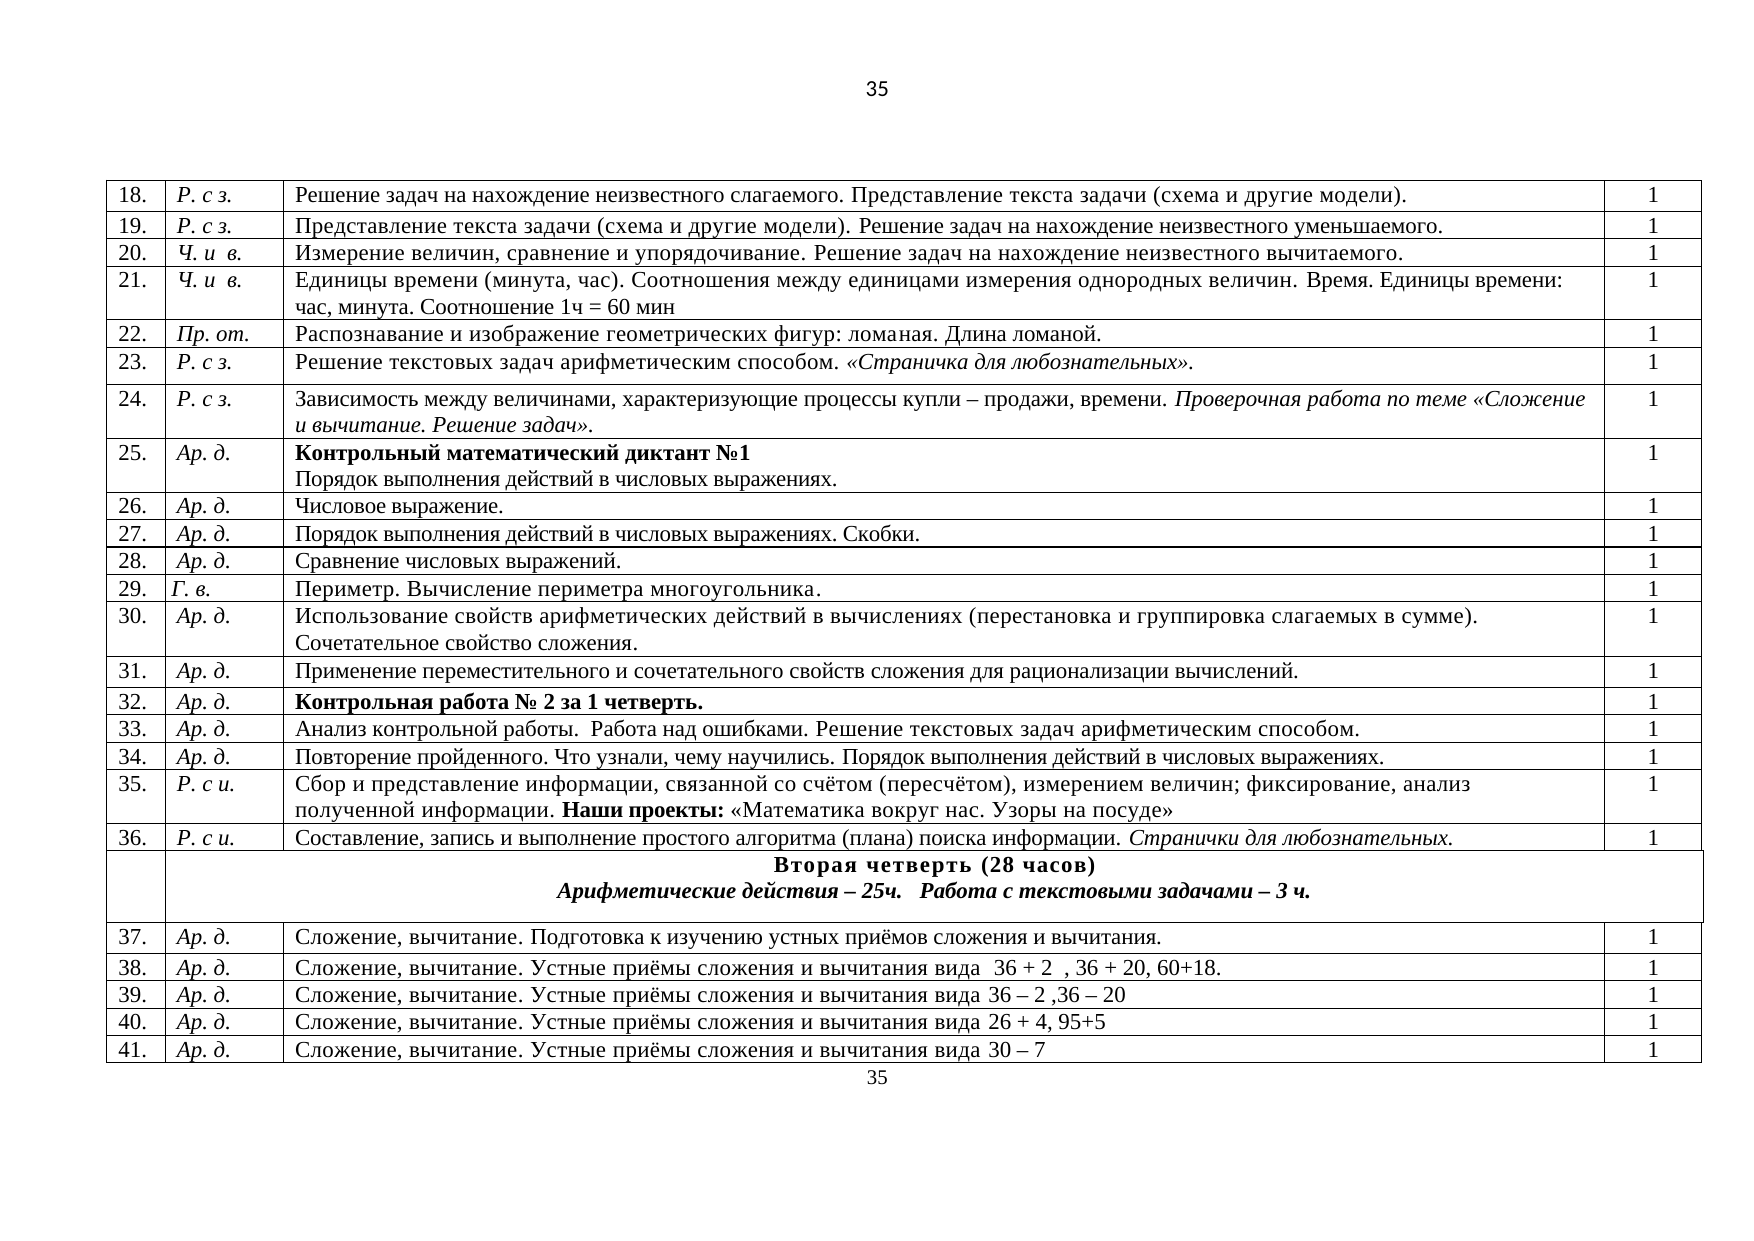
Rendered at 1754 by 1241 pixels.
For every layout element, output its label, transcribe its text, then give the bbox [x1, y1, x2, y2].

table_cell Ар. д. [166, 954, 283, 980]
table_cell Ар. д. [166, 602, 283, 656]
table_cell 1 [1605, 575, 1701, 601]
table_cell [107, 181, 165, 211]
table_cell [107, 239, 165, 266]
table_cell 1 [1605, 348, 1701, 384]
table_cell Ар. д. [166, 439, 283, 492]
table_cell [107, 320, 165, 347]
table_cell Р. с и. [166, 824, 283, 850]
table_cell [107, 212, 165, 238]
table_cell 1 [1605, 923, 1701, 953]
table_cell [107, 688, 165, 714]
table_cell Ар. д. [166, 548, 283, 574]
table_cell 1 [1605, 981, 1701, 1007]
table_cell [107, 439, 165, 492]
table_cell Использование свойств арифметических действий в вычислениях (перестановка и группировка слагаемых в сумме). Сочетательное свойство сложения. [284, 602, 1604, 656]
table_cell Применение переместительного и сочетательного свойств сложения для рационализации вычислений. [284, 657, 1604, 687]
table_cell [107, 770, 165, 823]
table_cell Единицы времени (минута, час). Соотношения между единицами измерения однородных величин. Время. Единицы времени: час, минута. Соотношение 1ч = 60 мин [284, 267, 1604, 319]
table_cell Анализ контрольной работы. Работа над ошибками. Решение текстовых задач арифметическим способом. [284, 715, 1604, 742]
table_cell Составление, запись и выполнение простого алгоритма (плана) поиска информации. Странички для любознательных. [284, 824, 1604, 850]
table_cell [107, 602, 165, 656]
table_cell Числовое выражение. [284, 493, 1604, 519]
table_cell Р. с з. [166, 385, 283, 438]
table_cell 1 [1605, 688, 1701, 714]
table_cell [107, 520, 165, 546]
table_cell [107, 493, 165, 519]
table_cell Сравнение числовых выражений. [284, 548, 1604, 574]
table_cell Решение задач на нахождение неизвестного слагаемого. Представление текста задачи (схема и другие модели). [284, 181, 1604, 211]
table_cell 1 [1605, 548, 1701, 574]
table_cell 1 [1605, 385, 1701, 438]
table_cell Повторение пройденного. Что узнали, чему научились. Порядок выполнения действий в числовых выражениях. [284, 743, 1604, 769]
table_cell [107, 743, 165, 769]
table_cell 1 [1605, 954, 1701, 980]
table_cell 1 [1605, 181, 1701, 211]
table_cell Распознавание и изображение геометрических фигур: ломаная. Длина ломаной. [284, 320, 1604, 347]
table_cell [107, 923, 165, 953]
table_cell Зависимость между величинами, характеризующие процессы купли – продажи, времени. Проверочная работа по теме «Сложение и вычитание. Решение задач». [284, 385, 1604, 438]
table_cell 1 [1605, 212, 1701, 238]
table_cell Ар. д. [166, 688, 283, 714]
table_cell [107, 851, 165, 922]
table_cell 1 [1605, 493, 1701, 519]
table_cell Решение текстовых задач арифметическим способом. «Страничка для любознательных». [284, 348, 1604, 384]
table_cell 1 [1605, 824, 1701, 850]
table_cell [107, 981, 165, 1007]
table_cell Ар. д. [166, 715, 283, 742]
table_cell Представление текста задачи (схема и другие модели). Решение задач на нахождение неизвестного уменьшаемого. [284, 212, 1604, 238]
table_cell Измерение величин, сравнение и упорядочивание. Решение задач на нахождение неизвестного вычитаемого. [284, 239, 1604, 266]
table_cell Ар. д. [166, 657, 283, 687]
table_cell 1 [1605, 239, 1701, 266]
table_cell [107, 1009, 165, 1035]
table_cell Р. с и. [166, 770, 283, 823]
table_cell Сложение, вычитание. Устные приёмы сложения и вычитания вида 30 – 7 [284, 1036, 1604, 1062]
table_cell Сложение, вычитание. Подготовка к изучению устных приёмов сложения и вычитания. [284, 923, 1604, 953]
table_cell 1 [1605, 520, 1701, 546]
table_cell [107, 575, 165, 601]
table_cell [107, 657, 165, 687]
table_cell Ч. и в. [166, 239, 283, 266]
table_cell Г. в. [166, 575, 283, 601]
table_cell Ар. д. [166, 743, 283, 769]
table_cell Вторая четверть (28 часов) Арифметические действия – 25ч. Работа с текстовыми задачами – 3 ч. [166, 851, 1703, 922]
table_cell [107, 824, 165, 850]
table_cell [107, 385, 165, 438]
table_cell [107, 954, 165, 980]
table_cell [107, 1036, 165, 1062]
table_cell Ч. и в. [166, 267, 283, 319]
table_cell Сложение, вычитание. Устные приёмы сложения и вычитания вида 36 + 2 , 36 + 20, 60+18. [284, 954, 1604, 980]
table_cell Пр. от. [166, 320, 283, 347]
table_cell [107, 348, 165, 384]
table_cell Сложение, вычитание. Устные приёмы сложения и вычитания вида 36 – 2 ,36 – 20 [284, 981, 1604, 1007]
table_cell 1 [1605, 267, 1701, 319]
table_cell Р. с з. [166, 212, 283, 238]
table_cell [107, 267, 165, 319]
table_cell 1 [1605, 743, 1701, 769]
table_cell 1 [1605, 320, 1701, 347]
table_cell 1 [1605, 439, 1701, 492]
table_cell 1 [1605, 770, 1701, 823]
table_cell Контрольная работа № 2 за 1 четверть. [284, 688, 1604, 714]
table_cell Ар. д. [166, 923, 283, 953]
table_cell 1 [1605, 657, 1701, 687]
table_cell Сбор и представление информации, связанной со счётом (пересчётом), измерением величин; фиксирование, анализ полученной информации. Наши проекты: «Математика вокруг нас. Узоры на посуде» [284, 770, 1604, 823]
table_cell 1 [1605, 715, 1701, 742]
table_cell Периметр. Вычисление периметра многоугольника. [284, 575, 1604, 601]
table_cell Р. с з. [166, 181, 283, 211]
table_cell Р. с з. [166, 348, 283, 384]
table_cell Ар. д. [166, 493, 283, 519]
table_cell Ар. д. [166, 1009, 283, 1035]
table_cell 1 [1605, 1009, 1701, 1035]
table_cell Ар. д. [166, 981, 283, 1007]
table_cell Ар. д. [166, 520, 283, 546]
table_cell [107, 715, 165, 742]
table_cell Контрольный математический диктант №1 Порядок выполнения действий в числовых выражениях. [284, 439, 1604, 492]
table_cell 1 [1605, 602, 1701, 656]
table_cell [107, 548, 165, 574]
table_cell Ар. д. [166, 1036, 283, 1062]
table_cell Сложение, вычитание. Устные приёмы сложения и вычитания вида 26 + 4, 95+5 [284, 1009, 1604, 1035]
table_cell Порядок выполнения действий в числовых выражениях. Скобки. [284, 520, 1604, 546]
table_cell 1 [1605, 1036, 1701, 1062]
